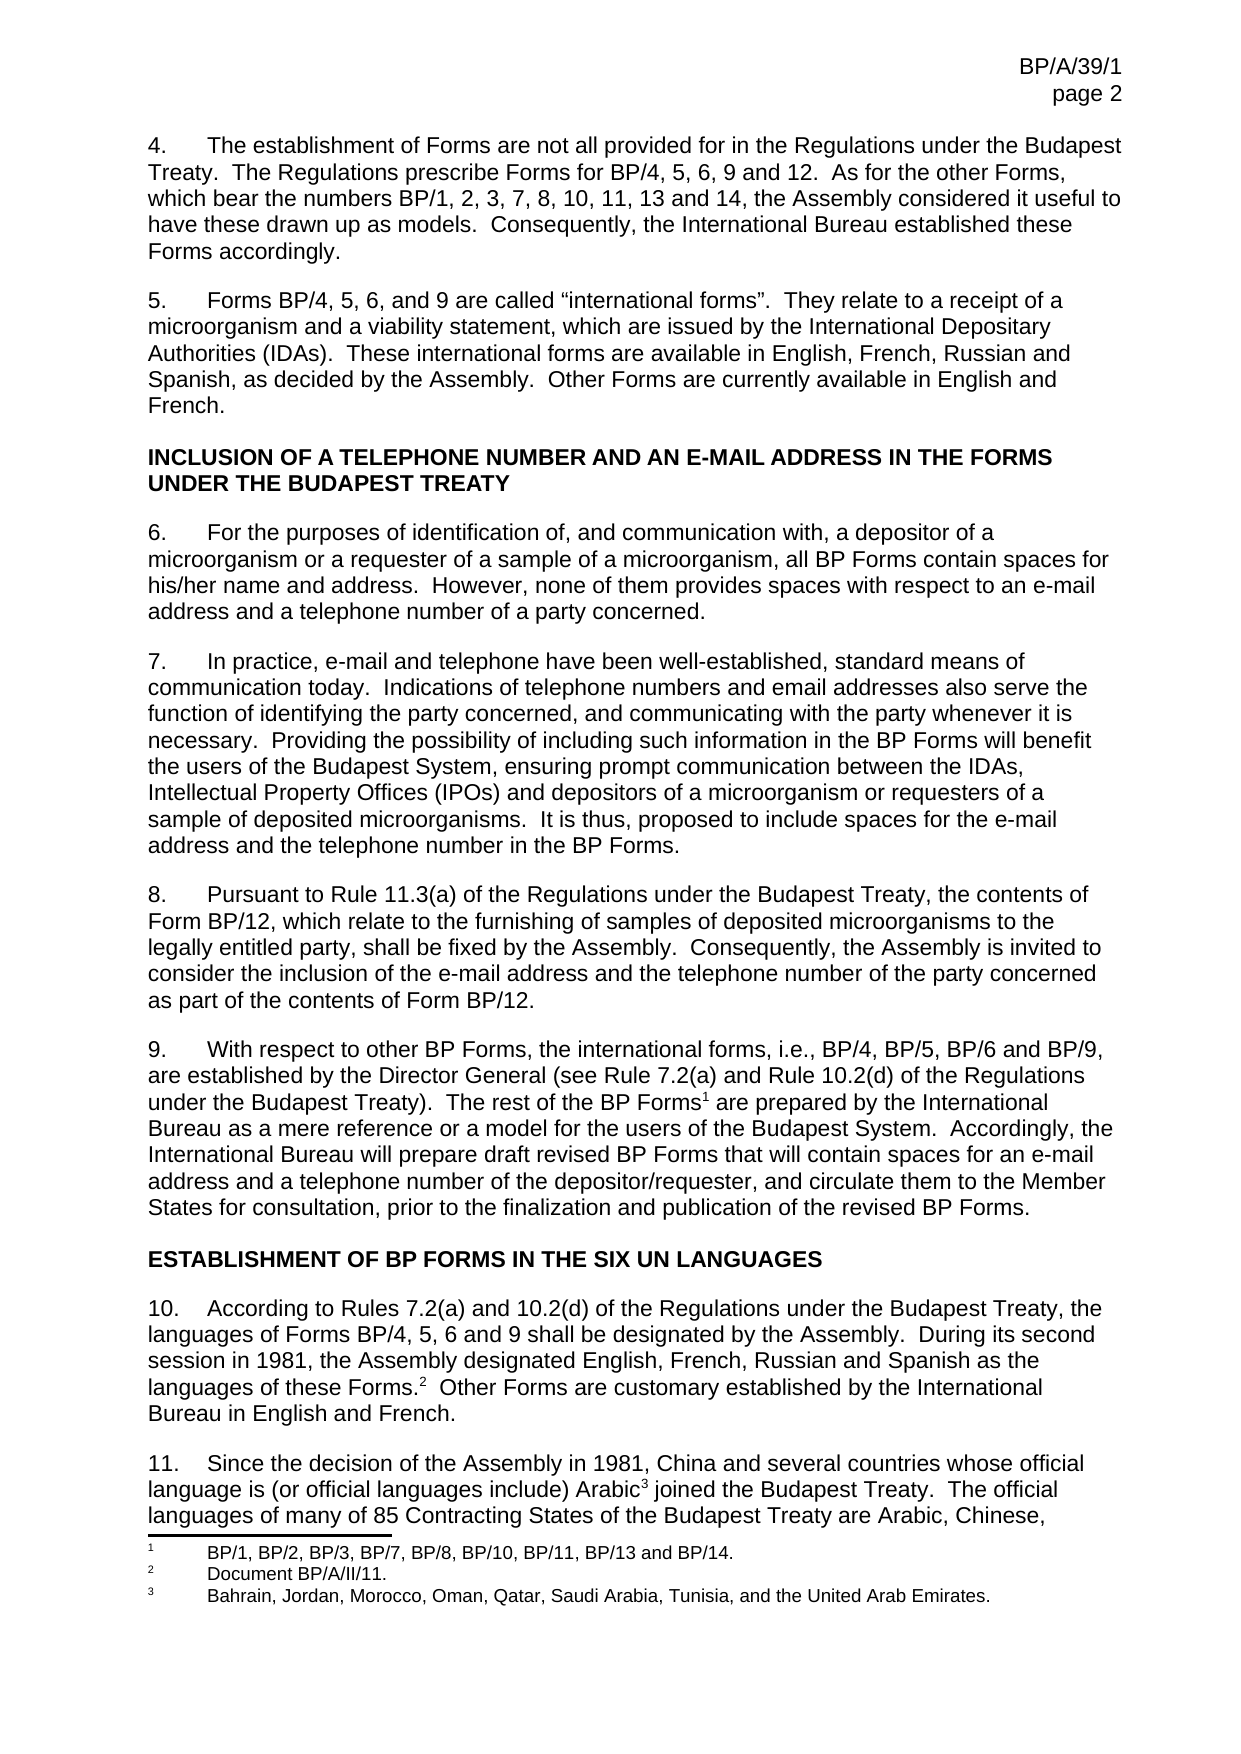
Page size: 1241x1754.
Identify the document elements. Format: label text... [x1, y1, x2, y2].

text In practice, e-mail and telephone have been well-established, standard means of communication today. Indications of telephone numbers and email addresses also serve the function of identifying the party concerned, and communicating with the party whenever it is necessary. Providing the possibility of including such information in the BP Forms will benefit the users of the Budapest System, ensuring prompt communication between the IDAs, Intellectual Property Offices (IPOs) and depositors of a microorganism or requesters of a sample of deposited microorganisms. It is thus, proposed to include spaces for the e-mail address and the telephone number in the BP Forms. [148, 648, 1122, 858]
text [148, 1449, 1122, 1528]
text Pursuant to Rule 11.3(a) of the Regulations under the Budapest Treaty, the contents of Form BP/12, which relate to the furnishing of samples of deposited microorganisms to the legally entitled party, shall be fixed by the Assembly. Consequently, the Assembly is invited to consider the inclusion of the e-mail address and the telephone number of the party concerned as part of the contents of Form BP/12. [148, 881, 1122, 1013]
text The establishment of Forms are not all provided for in the Regulations under the Budapest Treaty. The Regulations prescribe Forms for BP/4, 5, 6, 9 and 12. As for the other Forms, which bear the numbers BP/1, 2, 3, 7, 8, 10, 11, 13 and 14, the Assembly considered it useful to have these drawn up as models. Consequently, the International Bureau established these Forms accordingly. [148, 132, 1122, 264]
subtitle Inclusion of a Telephone Number and an E-mail Address in the Forms under the budapest treaty [148, 444, 1122, 496]
text Forms BP/4, 5, 6, and 9 are called “international forms”. They relate to a receipt of a microorganism and a viability statement, which are issued by the International Depositary Authorities (IDAs). These international forms are available in English, French, Russian and Spanish, as decided by the Assembly. Other Forms are currently available in English and French. [148, 287, 1122, 419]
subtitle Establishment of BP Forms in the Six UN Languages [148, 1246, 1122, 1272]
text According to Rules 7.2(a) and 10.2(d) of the Regulations under the Budapest Treaty, the languages of Forms BP/4, 5, 6 and 9 shall be designated by the Assembly. During its second session in 1981, the Assembly designated English, French, Russian and Spanish as the languages of these Forms. Other Forms are customary established by the International Bureau in English and French. [148, 1295, 1122, 1427]
text For the purposes of identification of, and communication with, a depositor of a microorganism or a requester of a sample of a microorganism, all BP Forms contain spaces for his/her name and address. However, none of them provides spaces with respect to an e-mail address and a telephone number of a party concerned. [148, 519, 1122, 625]
text With respect to other BP Forms, the international forms, i.e., BP/4, BP/5, BP/6 and BP/9, are established by the Director General (see Rule 7.2(a) and Rule 10.2(d) of the Regulations under the Budapest Treaty). The rest of the BP Forms are prepared by the International Bureau as a mere reference or a model for the users of the Budapest System. Accordingly, the International Bureau will prepare draft revised BP Forms that will contain spaces for an e-mail address and a telephone number of the depositor/requester, and circulate them to the Member States for consultation, prior to the finalization and publication of the revised BP Forms. [148, 1036, 1122, 1221]
